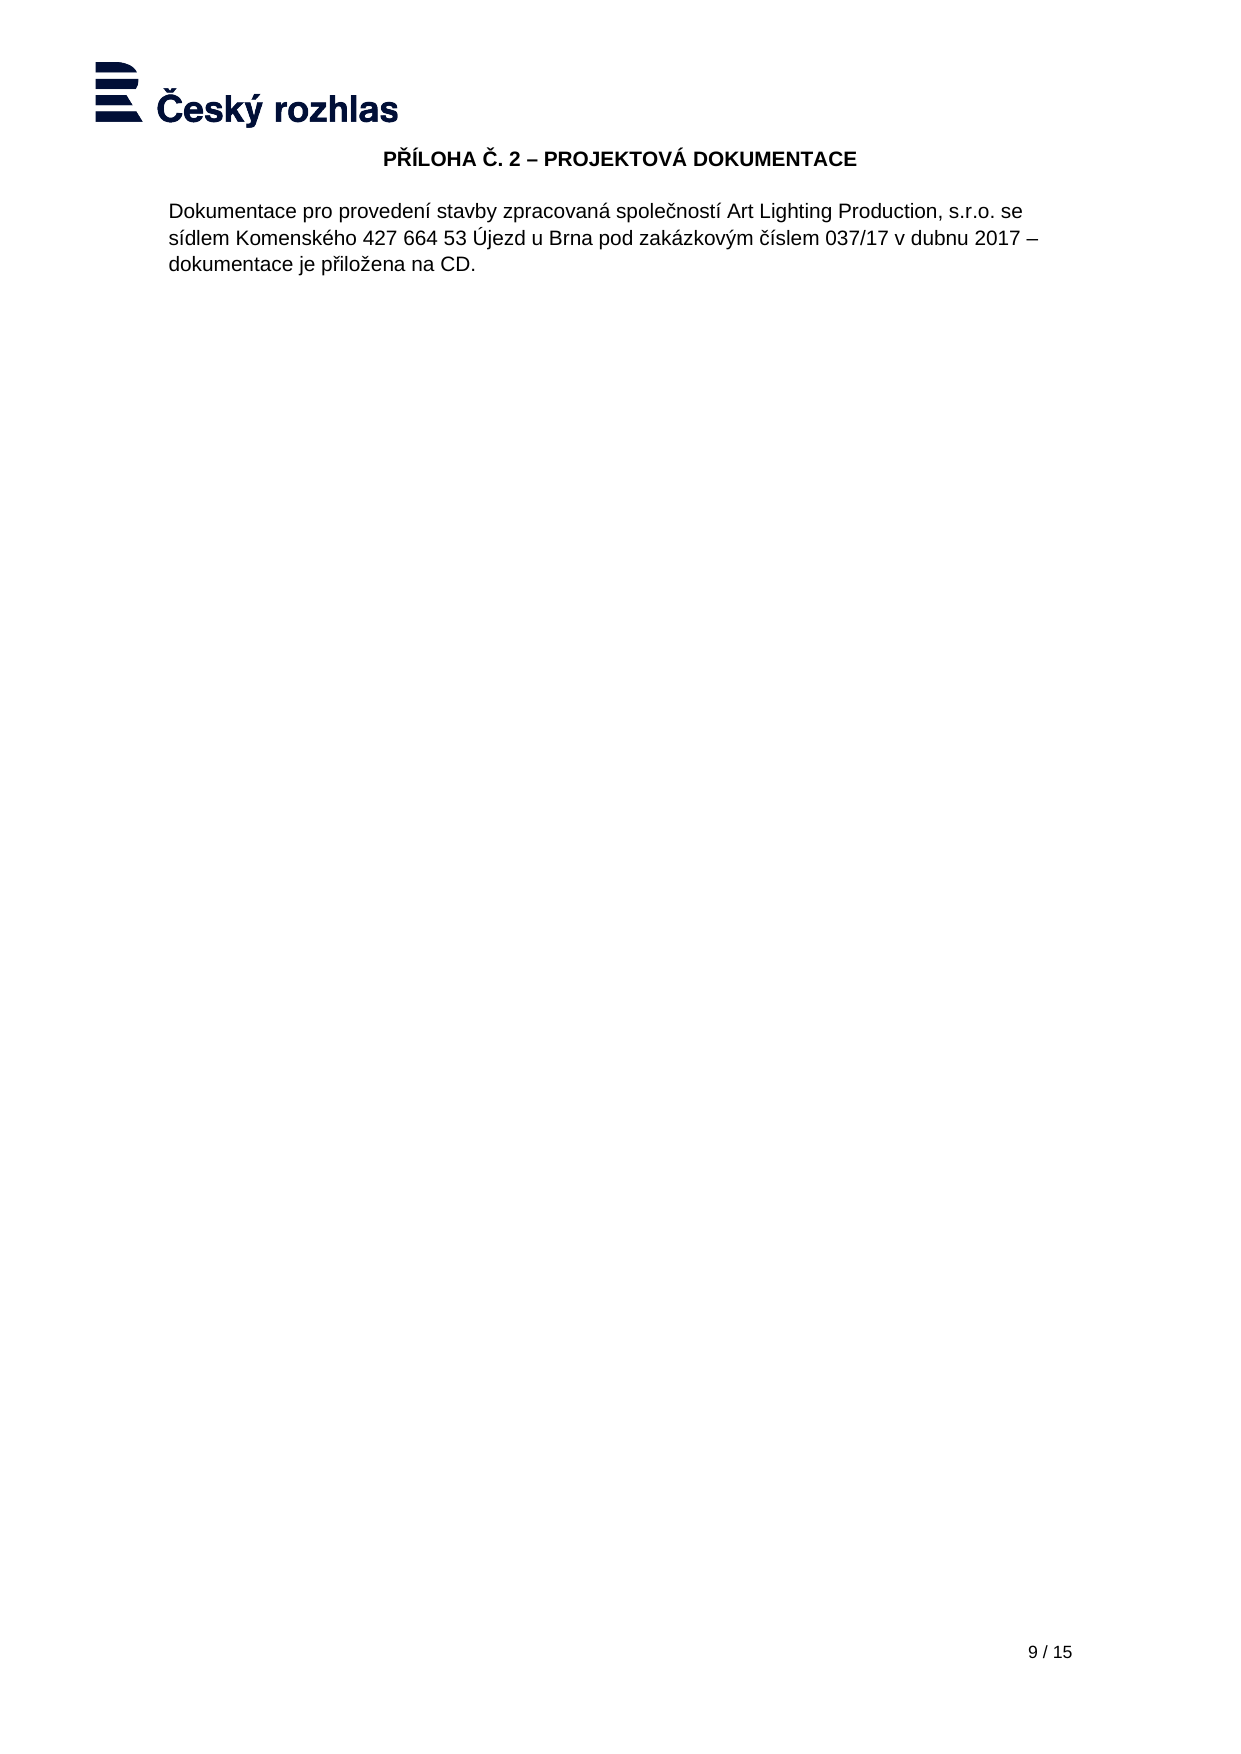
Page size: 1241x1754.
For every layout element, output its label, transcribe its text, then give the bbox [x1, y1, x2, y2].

list PŘÍLOHA Č. 2 – PROJEKTOVÁ DOKUMENTACE [168, 146, 1072, 172]
picture [95, 62, 398, 128]
list Dokumentace pro provedení stavby zpracovaná společností Art Lighting Production, s.r.o. se sídlem Komenského 427 664 53 Újezd u Brna pod zakázkovým číslem 037/17 v dubnu 2017 – dokumentace je přiložena na CD. [168, 198, 1072, 276]
